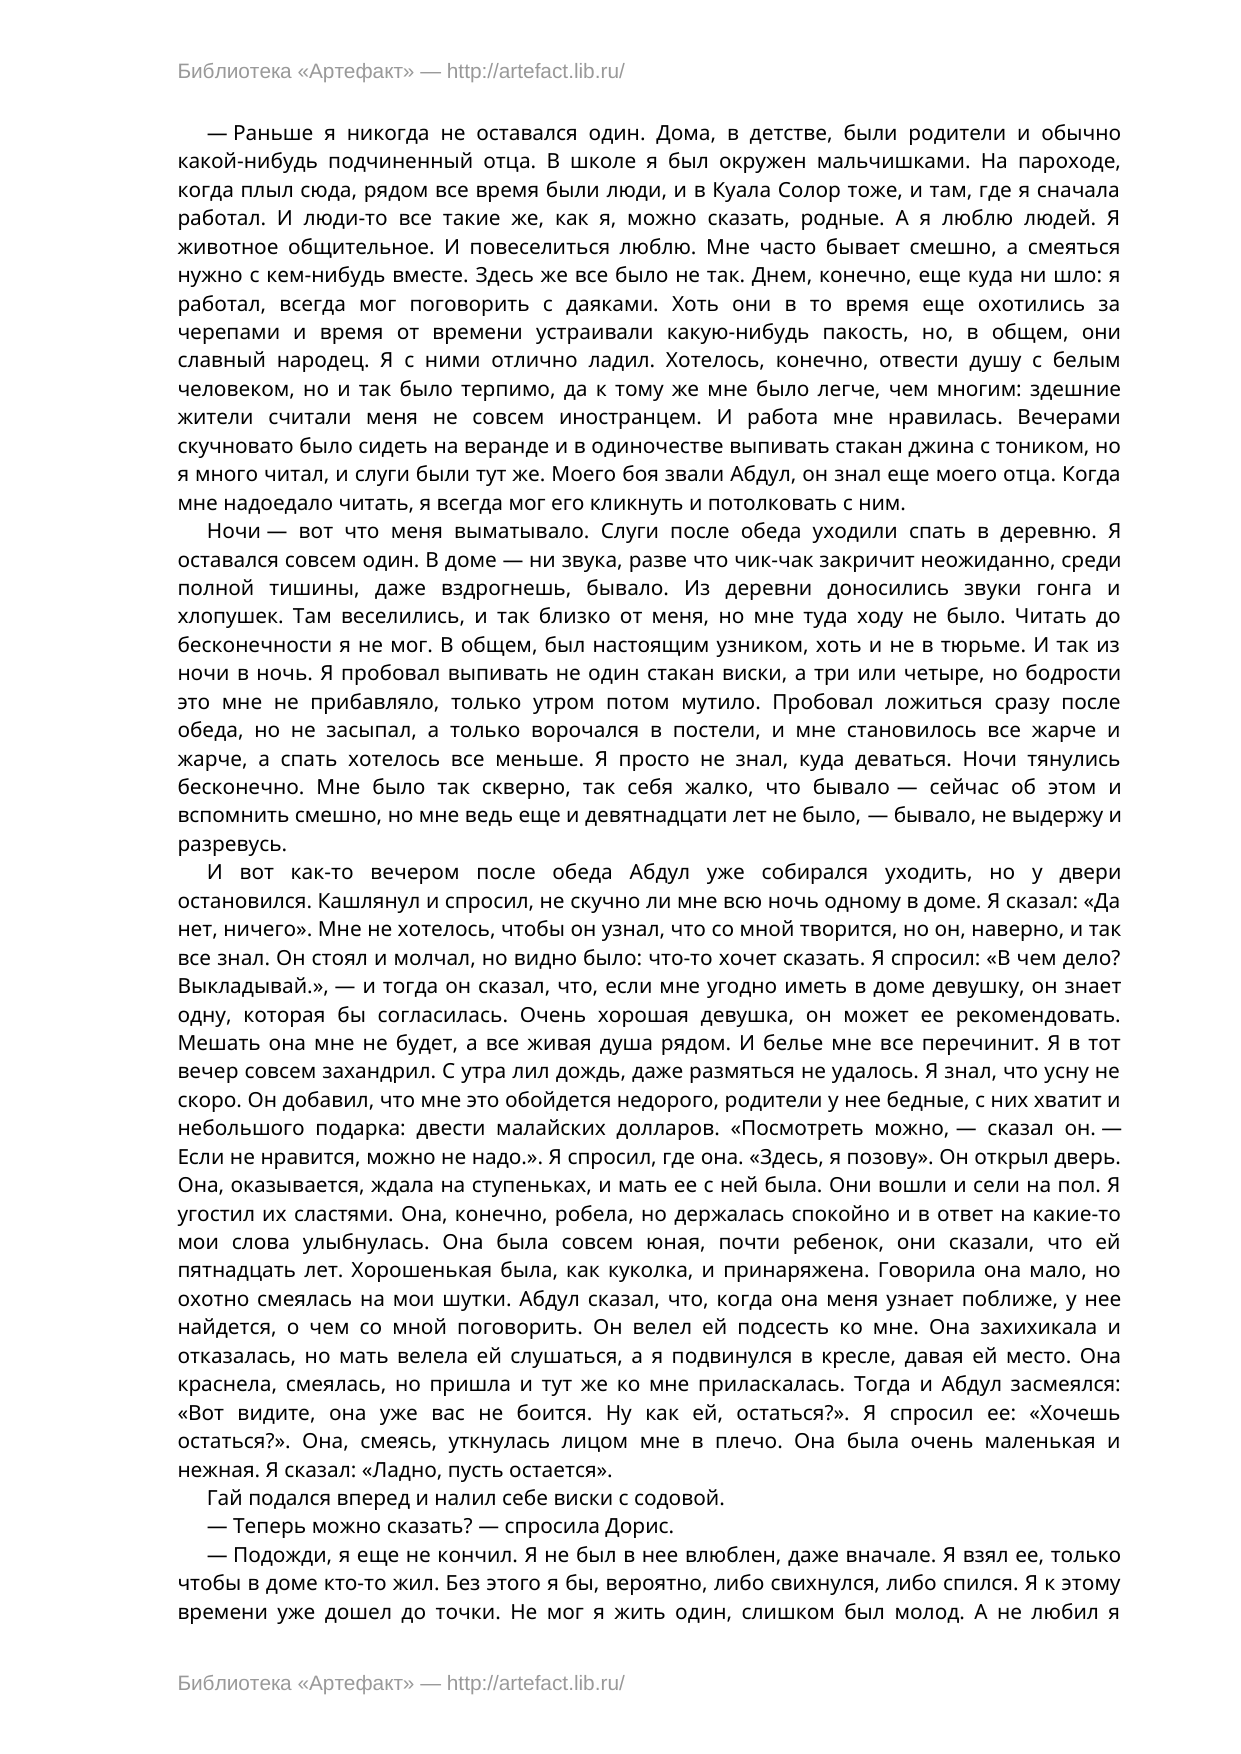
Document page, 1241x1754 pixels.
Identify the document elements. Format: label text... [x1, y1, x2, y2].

text Ночи — вот что меня выматывало. Слуги после обеда уходили спать в деревню. Я оставался совсем один. В доме — ни звука, разве что чик-чак закричит неожиданно, среди полной тишины, даже вздрогнешь, бывало. Из деревни доносились звуки гонга и хлопушек. Там веселились, и так близко от меня, но мне туда ходу не было. Читать до бесконечности я не мог. В общем, был настоящим узником, хоть и не в тюрьме. И так из ночи в ночь. Я пробовал выпивать не один стакан виски, а три или четыре, но бодрости это мне не прибавляло, только утром потом мутило. Пробовал ложиться сразу после обеда, но не засыпал, а только ворочался в постели, и мне становилось все жарче и жарче, а спать хотелось все меньше. Я просто не знал, куда деваться. Ночи тянулись бесконечно. Мне было так скверно, так себя жалко, что бывало — сейчас об этом и вспомнить смешно, но мне ведь еще и девятнадцати лет не было, — бывало, не выдержу и разревусь. [177, 516, 1122, 857]
text И вот как-то вечером после обеда Абдул уже собирался уходить, но у двери остановился. Кашлянул и спросил, не скучно ли мне всю ночь одному в доме. Я сказал: «Да нет, ничего». Мне не хотелось, чтобы он узнал, что со мной творится, но он, наверно, и так все знал. Он стоял и молчал, но видно было: что-то хочет сказать. Я спросил: «В чем дело? Выкладывай.», — и тогда он сказал, что, если мне угодно иметь в доме девушку, он знает одну, которая бы согласилась. Очень хорошая девушка, он может ее рекомендовать. Мешать она мне не будет, а все живая душа рядом. И белье мне все перечинит. Я в тот вечер совсем захандрил. С утра лил дождь, даже размяться не удалось. Я знал, что усну не скоро. Он добавил, что мне это обойдется недорого, родители у нее бедные, с них хватит и небольшого подарка: двести малайских долларов. «Посмотреть можно, — сказал он. — Если не нравится, можно не надо.». Я спросил, где она. «Здесь, я позову». Он открыл дверь. Она, оказывается, ждала на ступеньках, и мать ее с ней была. Они вошли и сели на пол. Я угостил их сластями. Она, конечно, робела, но держалась спокойно и в ответ на какие-то мои слова улыбнулась. Она была совсем юная, почти ребенок, они сказали, что ей пятнадцать лет. Хорошенькая была, как куколка, и принаряжена. Говорила она мало, но охотно смеялась на мои шутки. Абдул сказал, что, когда она меня узнает поближе, у нее найдется, о чем со мной поговорить. Он велел ей подсесть ко мне. Она захихикала и отказалась, но мать велела ей слушаться, а я подвинулся в кресле, давая ей место. Она краснела, смеялась, но пришла и тут же ко мне приласкалась. Тогда и Абдул засмеялся: «Вот видите, она уже вас не боится. Ну как ей, остаться?». Я спросил ее: «Хочешь остаться?». Она, смеясь, уткнулась лицом мне в плечо. Она была очень маленькая и нежная. Я сказал: «Ладно, пусть остается». [177, 857, 1122, 1483]
text Гай подался вперед и налил себе виски с содовой. [177, 1483, 1122, 1512]
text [177, 1540, 1122, 1625]
text — Теперь можно сказать? — спросила Дорис. [177, 1512, 1122, 1540]
text — Раньше я никогда не оставался один. Дома, в детстве, были родители и обычно какой-нибудь подчиненный отца. В школе я был окружен мальчишками. На пароходе, когда плыл сюда, рядом все время были люди, и в Куала Солор тоже, и там, где я сначала работал. И люди-то все такие же, как я, можно сказать, родные. А я люблю людей. Я животное общительное. И повеселиться люблю. Мне часто бывает смешно, а смеяться нужно с кем-нибудь вместе. Здесь же все было не так. Днем, конечно, еще куда ни шло: я работал, всегда мог поговорить с даяками. Хоть они в то время еще охотились за черепами и время от времени устраивали какую-нибудь пакость, но, в общем, они славный народец. Я с ними отлично ладил. Хотелось, конечно, отвести душу с белым человеком, но и так было терпимо, да к тому же мне было легче, чем многим: здешние жители считали меня не совсем иностранцем. И работа мне нравилась. Вечерами скучновато было сидеть на веранде и в одиночестве выпивать стакан джина с тоником, но я много читал, и слуги были тут же. Моего боя звали Абдул, он знал еще моего отца. Когда мне надоедало читать, я всегда мог его кликнуть и потолковать с ним. [177, 118, 1122, 516]
